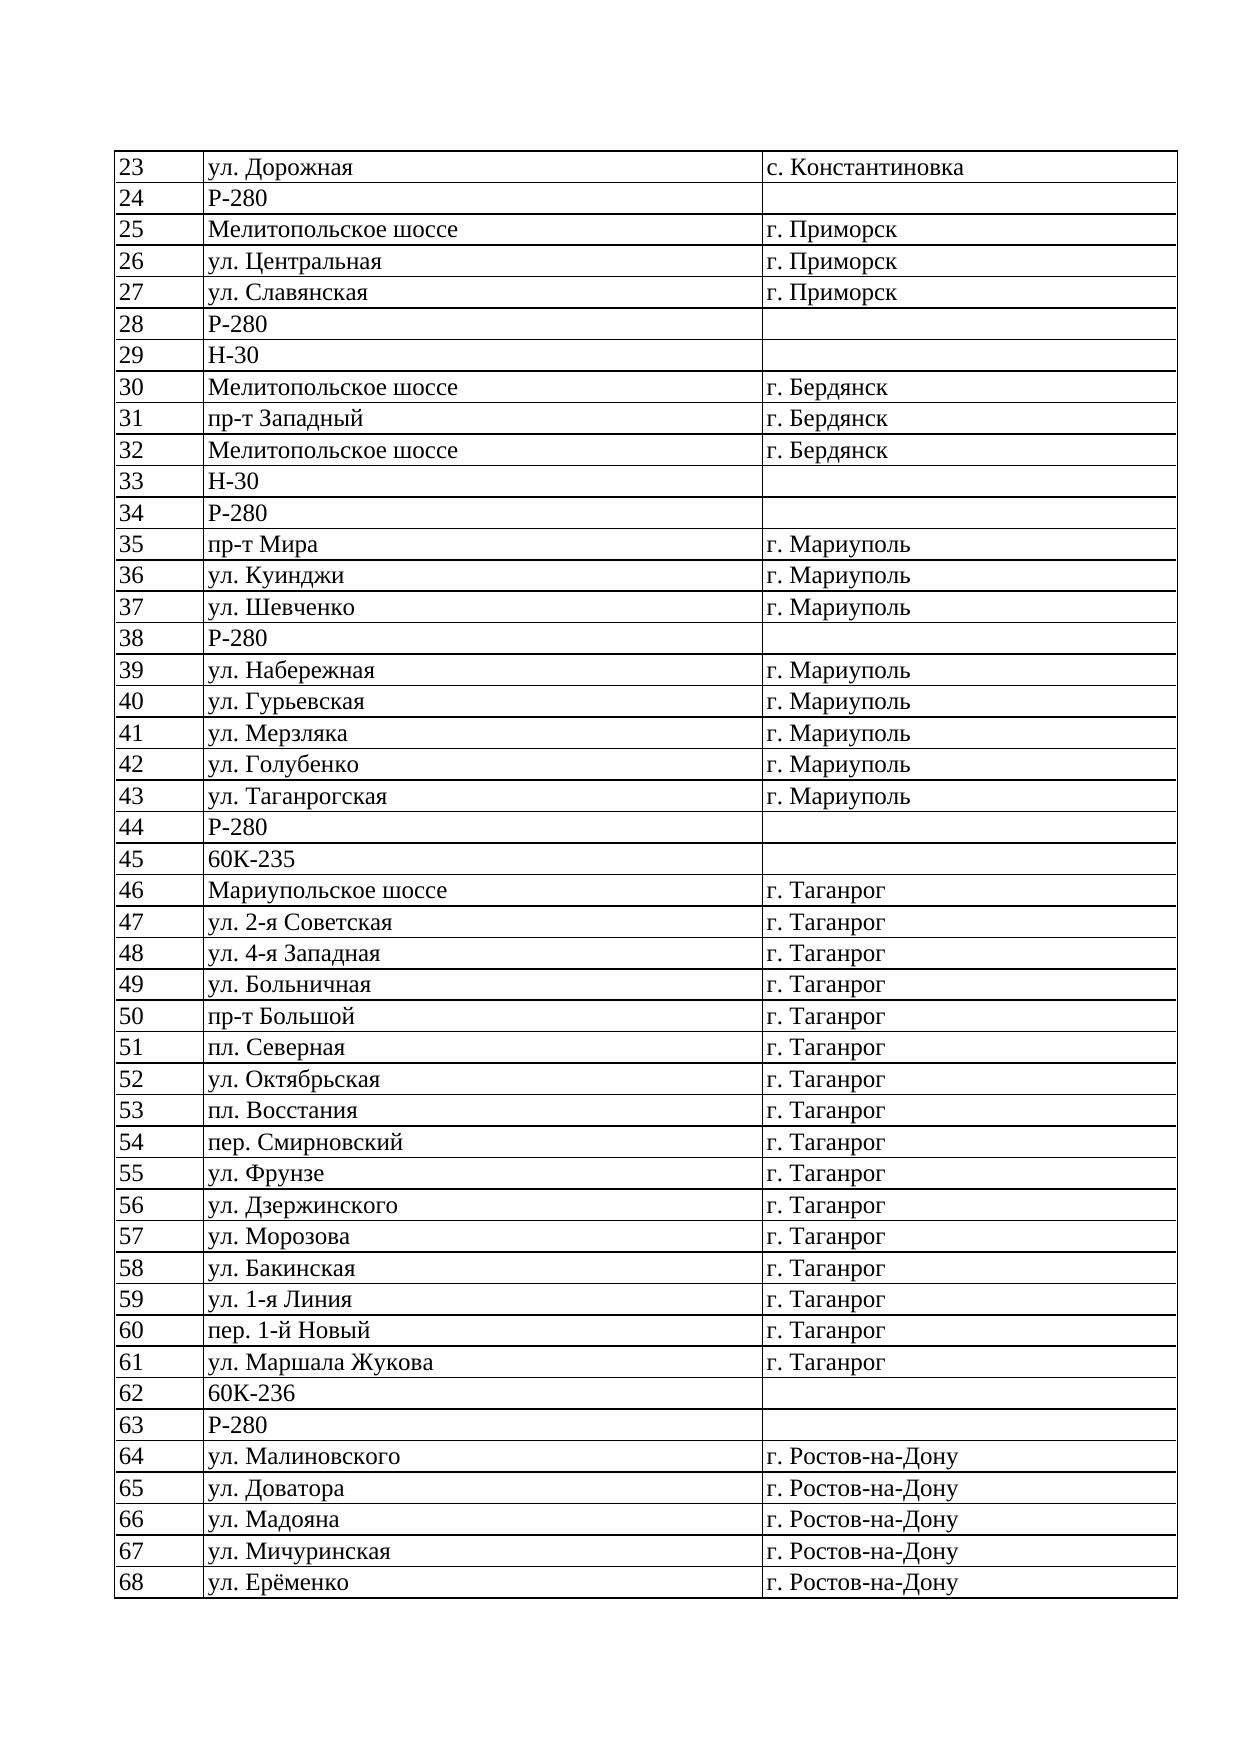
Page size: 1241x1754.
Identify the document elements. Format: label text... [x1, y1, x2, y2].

table_cell Н-30 [204, 340, 762, 370]
table_cell пл. Северная [204, 1032, 762, 1062]
table_cell г. Мариуполь [763, 559, 1177, 590]
table_cell ул. Куинджи [204, 561, 762, 590]
table_cell Мелитопольское шоссе [204, 372, 762, 402]
table_cell [763, 1408, 1177, 1440]
table_cell г. Таганрог [763, 1251, 1177, 1282]
table_cell Р-280 [204, 623, 762, 653]
table_cell ул. 1-я Линия [204, 1284, 762, 1314]
table_cell г. Мариуполь [763, 779, 1177, 811]
table_cell ул. Мадояна [204, 1504, 762, 1534]
table_cell г. Мариуполь [763, 716, 1177, 748]
table_cell 68 [115, 1567, 203, 1597]
table_cell г. Таганрог [763, 999, 1177, 1031]
table_cell 49 [115, 969, 203, 999]
table_cell 51 [115, 1032, 203, 1062]
table_cell г. Таганрог [763, 1157, 1177, 1188]
table_cell г. Мариуполь [763, 528, 1177, 559]
table_cell ул. Маршала Жукова [204, 1347, 762, 1377]
table_cell г. Мариуполь [763, 748, 1177, 779]
table_cell 26 [115, 245, 203, 276]
table_cell 29 [115, 340, 203, 370]
table_cell 47 [115, 906, 203, 936]
table_cell г. Таганрог [763, 936, 1177, 968]
table_cell г. Ростов-на-Дону [763, 1503, 1177, 1534]
table_cell ул. 2-я Советская [204, 907, 762, 936]
table_cell 40 [115, 686, 203, 716]
table_cell г. Таганрог [763, 1283, 1177, 1314]
table_cell ул. Мерзляка [204, 718, 762, 748]
table_cell ул. Ерёменко [204, 1567, 762, 1597]
table_cell г. Приморск [763, 276, 1177, 307]
table_cell Р-280 [204, 498, 762, 527]
table_cell г. Таганрог [763, 1125, 1177, 1157]
table_cell г. Таганрог [763, 1094, 1177, 1125]
table_cell г. Таганрог [763, 1314, 1177, 1345]
table_cell пл. Восстания [204, 1095, 762, 1125]
table_cell 61 [115, 1346, 203, 1377]
table_cell Р-280 [204, 309, 762, 339]
table_cell 39 [115, 654, 203, 685]
table_cell 64 [115, 1441, 203, 1471]
table_cell 44 [115, 812, 203, 842]
table_cell [763, 622, 1177, 653]
table_cell 27 [115, 277, 203, 307]
table_cell г. Ростов-на-Дону [763, 1566, 1177, 1597]
table_cell 65 [115, 1472, 203, 1503]
table_cell 50 [115, 1000, 203, 1031]
table_cell г. Таганрог [763, 1345, 1177, 1377]
table_cell г. Таганрог [763, 968, 1177, 999]
table_cell ул. Шевченко [204, 592, 762, 622]
table_cell г. Мариуполь [763, 590, 1177, 622]
table_cell г. Таганрог [763, 1031, 1177, 1062]
table_cell Н-30 [204, 466, 762, 496]
table_cell пер. 1-й Новый [204, 1316, 762, 1345]
table_cell ул. Набережная [204, 655, 762, 685]
table_cell 60 [115, 1315, 203, 1345]
table_cell 28 [115, 308, 203, 339]
table_cell г. Приморск [763, 244, 1177, 276]
table_cell г. Таганрог [763, 905, 1177, 936]
table_cell 34 [115, 497, 203, 527]
table_cell ул. 4-я Западная [204, 938, 762, 968]
table_cell г. Мариуполь [763, 653, 1177, 685]
table_cell ул. Больничная [204, 970, 762, 999]
table_cell [763, 307, 1177, 339]
table_cell 24 [115, 183, 203, 213]
table_cell 41 [115, 717, 203, 748]
table_cell ул. Дорожная [204, 152, 762, 181]
table_cell ул. Мичуринская [204, 1536, 762, 1566]
table_cell Мелитопольское шоссе [204, 435, 762, 464]
table_cell 60К-235 [204, 844, 762, 873]
table_cell Р-280 [204, 1410, 762, 1440]
table_cell г. Бердянск [763, 370, 1177, 402]
table_cell 42 [115, 749, 203, 779]
table_cell 53 [115, 1095, 203, 1125]
table_cell 66 [115, 1504, 203, 1534]
table_cell г. Приморск [763, 213, 1177, 244]
table_cell г. Таганрог [763, 1062, 1177, 1094]
table_cell ул. Гурьевская [204, 686, 762, 716]
table_cell ул. Славянская [204, 277, 762, 307]
table_cell Р-280 [204, 183, 762, 213]
table_cell г. Таганрог [763, 1220, 1177, 1251]
table_cell 32 [115, 434, 203, 464]
table_cell ул. Бакинская [204, 1253, 762, 1282]
table_cell ул. Фрунзе [204, 1158, 762, 1188]
table_cell 62 [115, 1378, 203, 1408]
table_cell г. Бердянск [763, 402, 1177, 433]
table_cell пр-т Западный [204, 403, 762, 433]
table_cell ул. Дзержинского [204, 1190, 762, 1219]
table_cell 52 [115, 1063, 203, 1094]
table_cell Мелитопольское шоссе [204, 215, 762, 244]
table_cell [763, 339, 1177, 370]
table_cell Р-280 [204, 812, 762, 842]
table_cell пр-т Мира [204, 529, 762, 559]
table_cell г. Таганрог [763, 874, 1177, 905]
table_cell 48 [115, 938, 203, 968]
table_cell 46 [115, 875, 203, 905]
table_cell [763, 811, 1177, 842]
table_cell 55 [115, 1158, 203, 1188]
table_cell пер. Смирновский [204, 1127, 762, 1157]
table_cell 45 [115, 843, 203, 873]
table_cell 67 [115, 1535, 203, 1566]
table_cell [763, 842, 1177, 873]
table_cell 54 [115, 1126, 203, 1157]
table_cell 59 [115, 1284, 203, 1314]
table_cell Мариупольское шоссе [204, 875, 762, 905]
table_cell 35 [115, 529, 203, 559]
table_cell 33 [115, 466, 203, 496]
table_cell 23 [115, 152, 203, 181]
table_cell г. Мариуполь [763, 685, 1177, 716]
table_cell г. Ростов-на-Дону [763, 1440, 1177, 1471]
table_cell ул. Морозова [204, 1221, 762, 1251]
table_cell 43 [115, 780, 203, 811]
table_cell 38 [115, 623, 203, 653]
table_cell 25 [115, 214, 203, 244]
table_cell 58 [115, 1252, 203, 1282]
table_cell ул. Голубенко [204, 749, 762, 779]
table_cell 63 [115, 1409, 203, 1440]
table_cell ул. Малиновского [204, 1441, 762, 1471]
table_cell [763, 465, 1177, 496]
table_cell пр-т Большой [204, 1001, 762, 1031]
table_cell ул. Центральная [204, 246, 762, 276]
table_cell г. Бердянск [763, 433, 1177, 464]
table_cell ул. Доватора [204, 1473, 762, 1503]
table_cell 30 [115, 371, 203, 402]
table_cell 36 [115, 560, 203, 590]
table_cell [763, 1377, 1177, 1408]
table_cell [763, 181, 1177, 213]
table_cell г. Таганрог [763, 1188, 1177, 1219]
table_cell [763, 496, 1177, 527]
table_cell 37 [115, 591, 203, 622]
table_cell 60К-236 [204, 1378, 762, 1408]
table_cell ул. Таганрогская [204, 781, 762, 811]
table_cell ул. Октябрьская [204, 1064, 762, 1094]
table_cell г. Ростов-на-Дону [763, 1471, 1177, 1503]
table_cell с. Константиновка [763, 152, 1177, 181]
table_cell 31 [115, 403, 203, 433]
table_cell 57 [115, 1221, 203, 1251]
table_cell г. Ростов-на-Дону [763, 1534, 1177, 1566]
table_cell 56 [115, 1189, 203, 1219]
